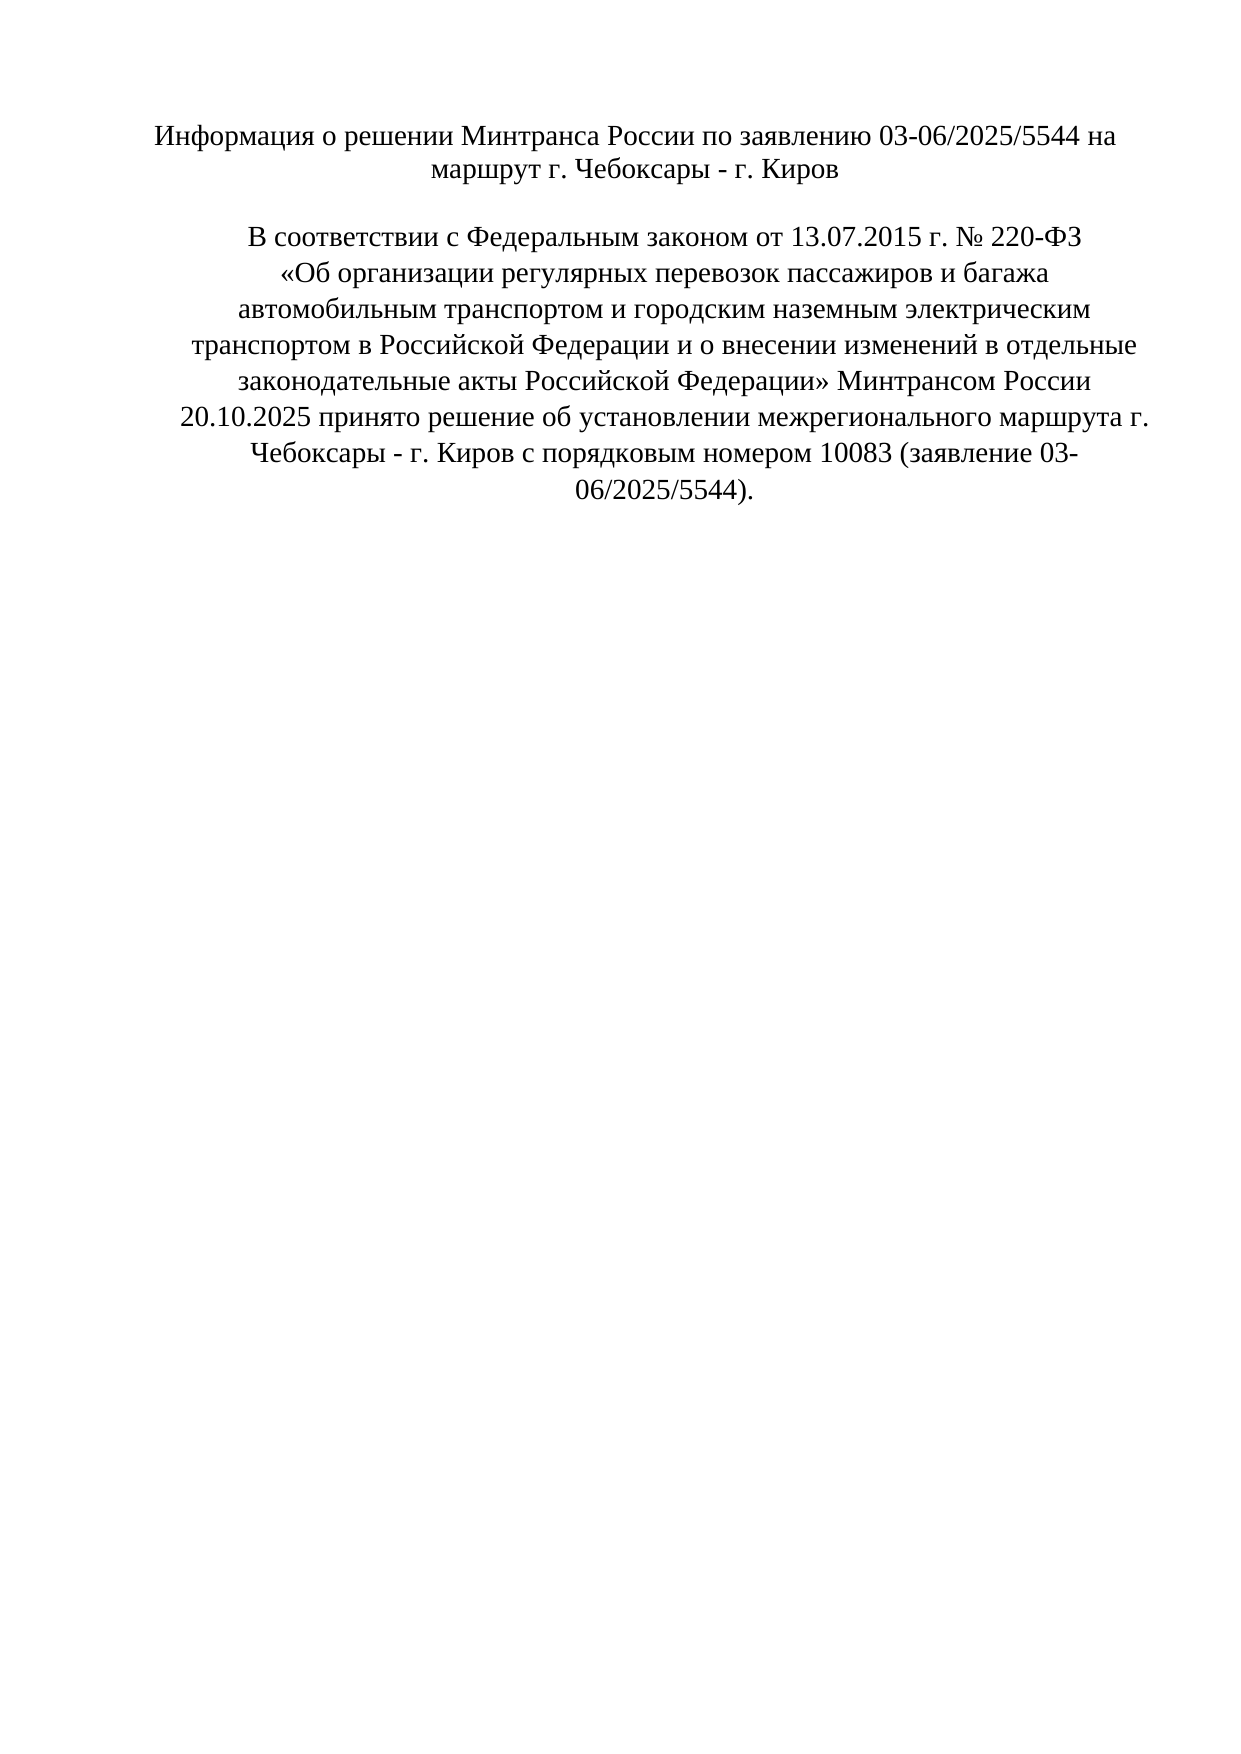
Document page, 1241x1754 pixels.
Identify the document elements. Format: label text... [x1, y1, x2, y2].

text Информация о решении Минтранса России по заявлению 03-06/2025/5544 на маршрут г. Чебоксары - г. Киров [118, 118, 1152, 185]
text В соответствии с Федеральным законом от 13.07.2015 г. № 220-ФЗ «Об организации регулярных перевозок пассажиров и багажа автомобильным транспортом и городским наземным электрическим транспортом в Российской Федерации и о внесении изменений в отдельные законодательные акты Российской Федерации» Минтрансом России 20.10.2025 принято решение об установлении межрегионального маршрута г. Чебоксары - г. Киров с порядковым номером 10083 (заявление 03-06/2025/5544). [177, 219, 1152, 505]
